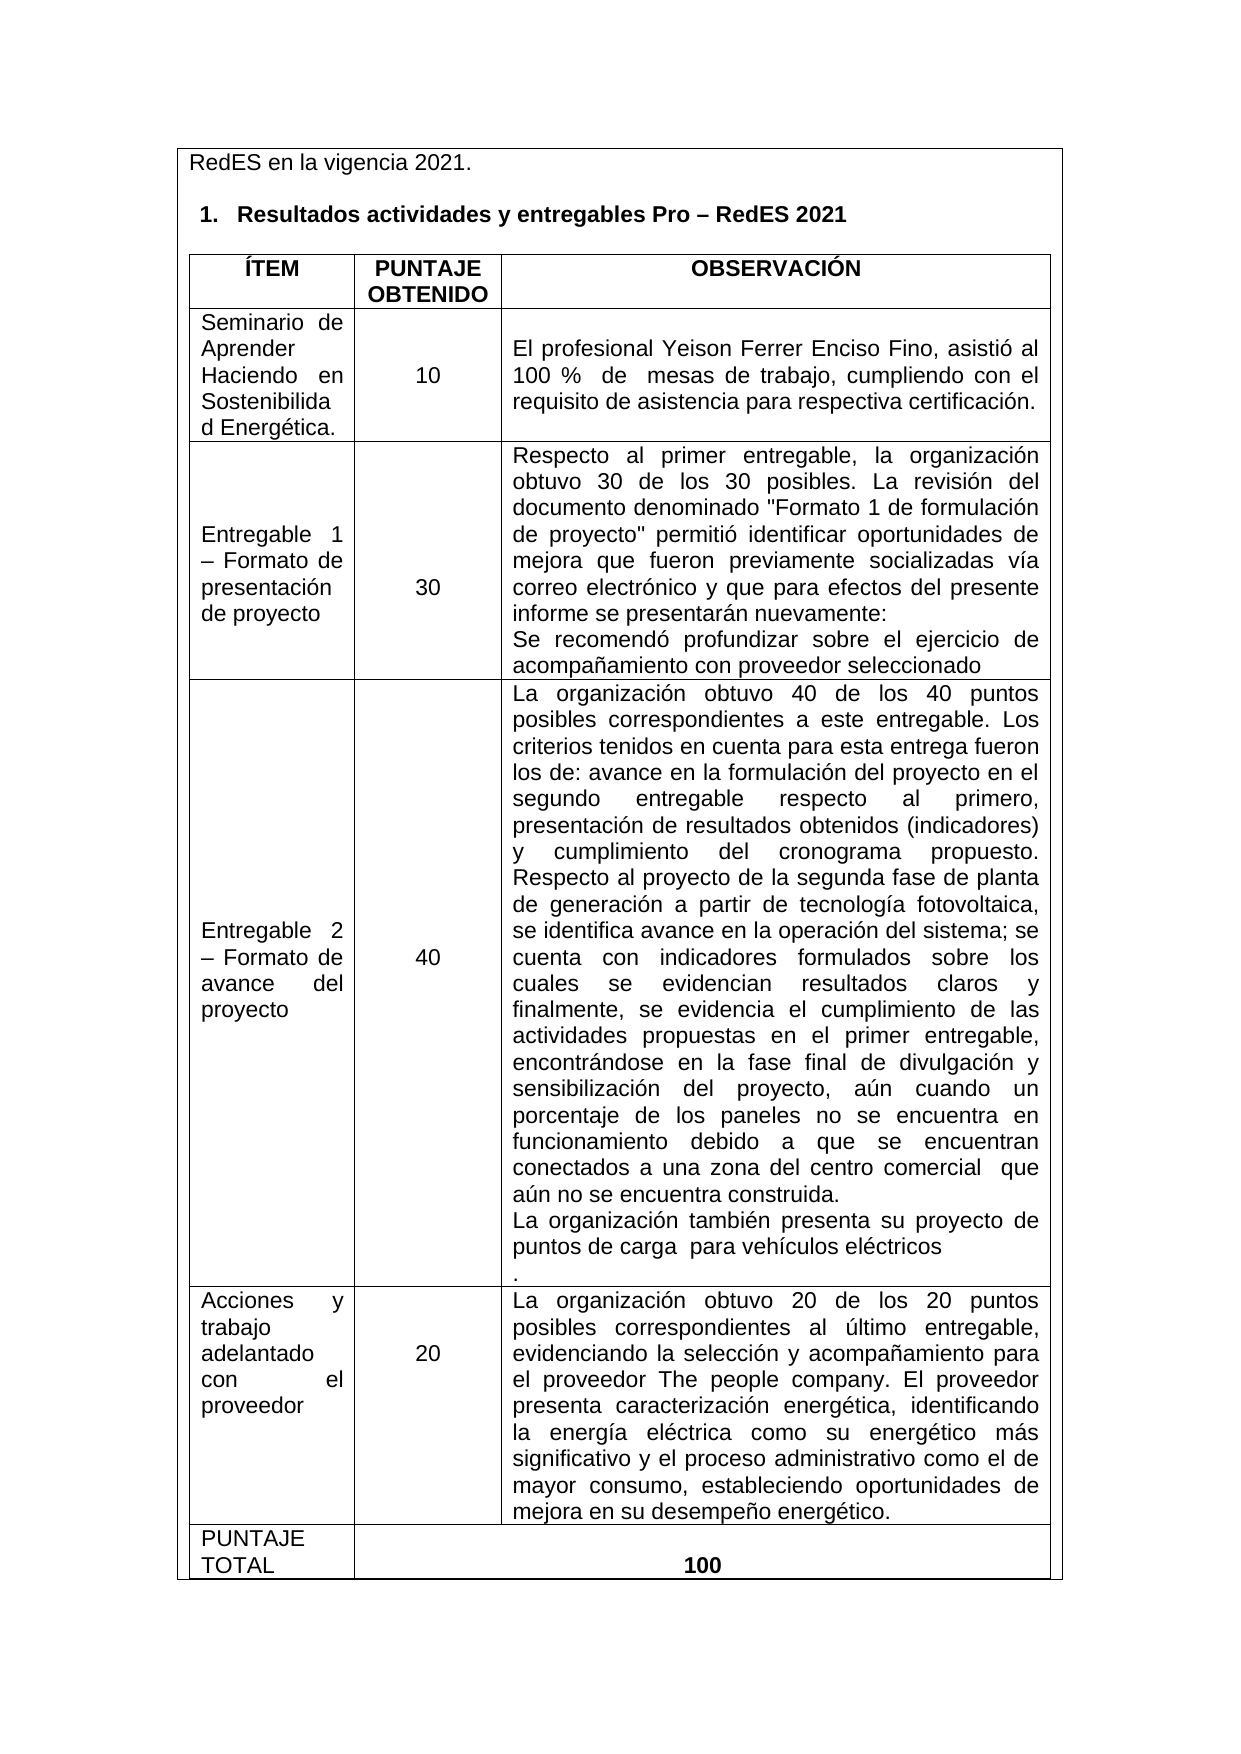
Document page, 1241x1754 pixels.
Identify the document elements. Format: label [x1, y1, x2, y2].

table_cell [178, 149, 1062, 1579]
